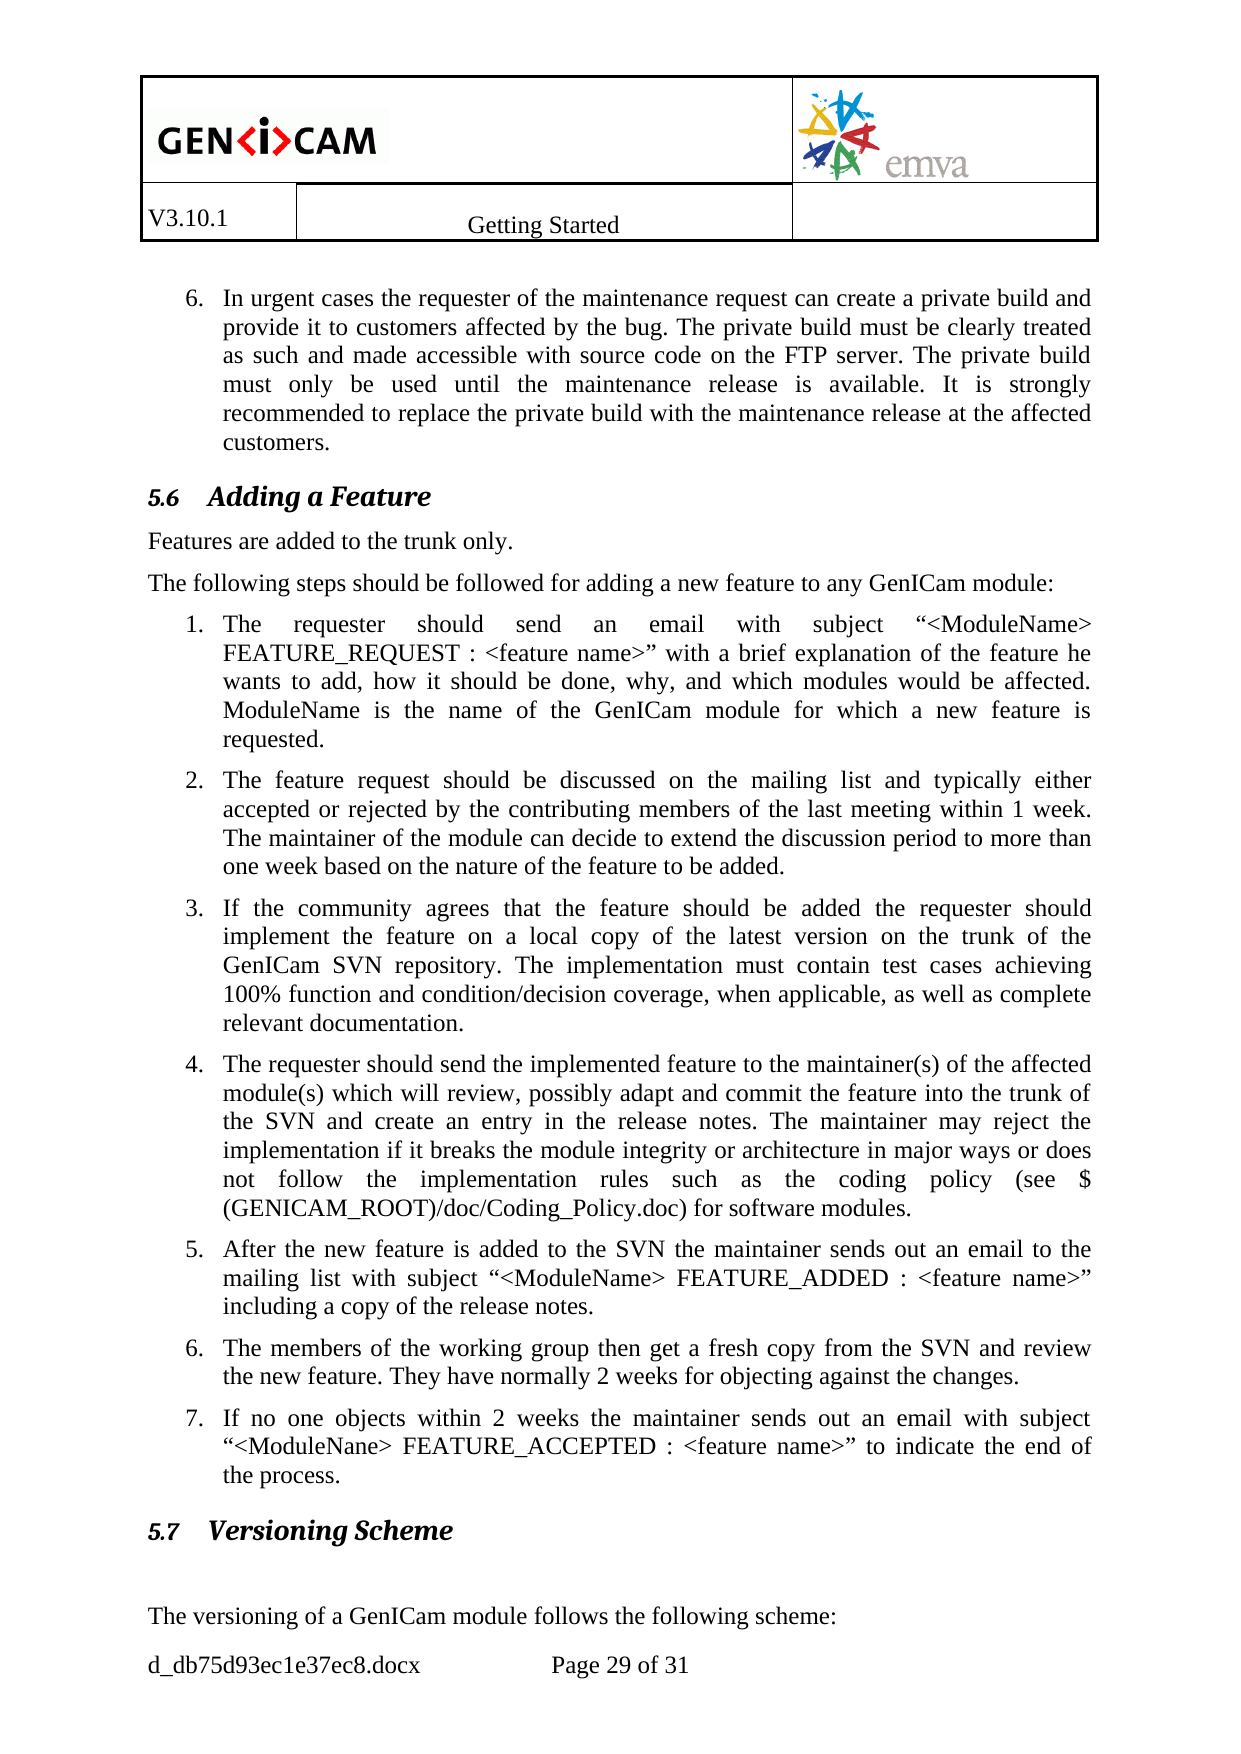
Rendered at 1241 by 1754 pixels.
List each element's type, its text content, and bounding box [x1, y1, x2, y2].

list If the community agrees that the feature should be added the requester should implement the feature on a local copy of the latest version on the trunk of the GenICam SVN repository. The implementation must contain test cases achieving 100% function and condition/decision coverage, when applicable, as well as complete relevant documentation. [185, 893, 1092, 1036]
list The members of the working group then get a fresh copy from the SVN and review the new feature. They have normally 2 weeks for objecting against the changes. [185, 1333, 1092, 1390]
subtitle Versioning Scheme [148, 1514, 1092, 1547]
text The versioning of a GenICam module follows the following scheme: [148, 1601, 1092, 1630]
list The feature request should be discussed on the mailing list and typically either accepted or rejected by the contributing members of the last meeting within 1 week. The maintainer of the module can decide to extend the discussion period to more than one week based on the nature of the feature to be added. [185, 765, 1092, 880]
list After the new feature is added to the SVN the maintainer sends out an email to the mailing list with subject “<ModuleName> FEATURE_ADDED : <feature name>” including a copy of the release notes. [185, 1234, 1092, 1320]
list In urgent cases the requester of the maintenance request can create a private build and provide it to customers affected by the bug. The private build must be clearly treated as such and made accessible with source code on the FTP server. The private build must only be used until the maintenance release is available. It is strongly recommended to replace the private build with the maintenance release at the affected customers. [185, 283, 1092, 455]
text The following steps should be followed for adding a new feature to any GenICam module: [148, 568, 1092, 596]
list If no one objects within 2 weeks the maintainer sends out an email with subject “<ModuleNane> FEATURE_ACCEPTED : <feature name>” to indicate the end of the process. [185, 1403, 1092, 1489]
list The requester should send the implemented feature to the maintainer(s) of the affected module(s) which will review, possibly adapt and commit the feature into the trunk of the SVN and create an entry in the release notes. The maintainer may reject the implementation if it breaks the module integrity or architecture in major ways or does not follow the implementation rules such as the coding policy (see $(GENICAM_ROOT)/doc/Coding_Policy.doc) for software modules. [185, 1049, 1092, 1221]
text Features are added to the trunk only. [148, 526, 1092, 555]
subtitle Adding a Feature [148, 480, 1092, 514]
picture [798, 90, 969, 182]
list The requester should send an email with subject “<ModuleName> FEATURE_REQUEST : <feature name>” with a brief explanation of the feature he wants to add, how it should be done, why, and which modules would be affected. ModuleName is the name of the GenICam module for which a new feature is requested. [185, 609, 1092, 753]
